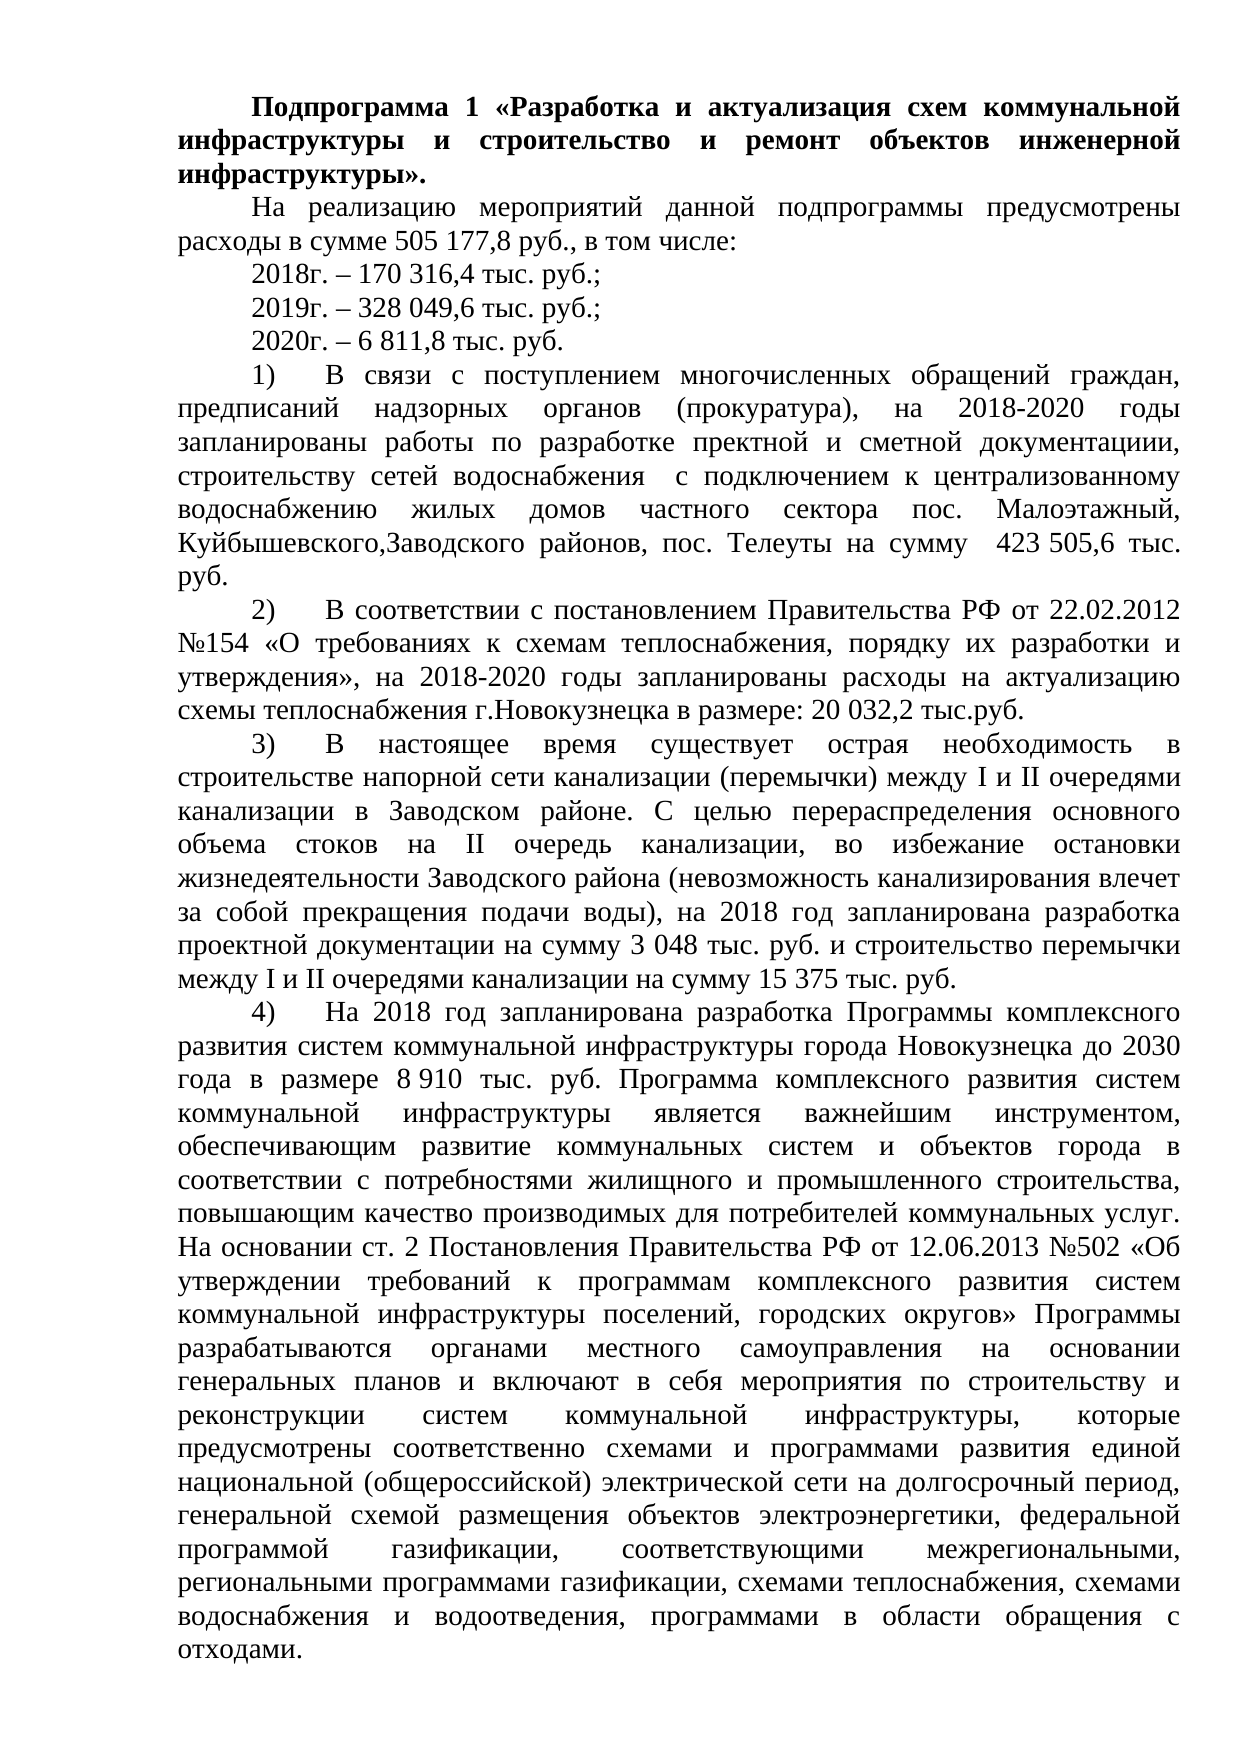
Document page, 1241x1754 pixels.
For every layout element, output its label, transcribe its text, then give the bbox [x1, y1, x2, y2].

list В соответствии с постановлением Правительства РФ от 22.02.2012 №154 «О требованиях к схемам теплоснабжения, порядку их разработки и утверждения», на 2018-2020 годы запланированы расходы на актуализацию схемы теплоснабжения г.Новокузнецка в размере: 20 032,2 тыс.руб. [177, 592, 1181, 726]
text 2019г. – 328 049,6 тыс. руб.; [177, 290, 1181, 323]
text 2020г. – 6 811,8 тыс. руб. [177, 323, 1181, 357]
text Подпрограмма 1 «Разработка и актуализация схем коммунальной инфраструктуры и строительство и ремонт объектов инженерной инфраструктуры». [177, 89, 1181, 189]
text 2018г. – 170 316,4 тыс. руб.; [177, 256, 1181, 290]
text На реализацию мероприятий данной подпрограммы предусмотрены расходы в сумме 505 177,8 руб., в том числе: [177, 189, 1181, 256]
list На 2018 год запланирована разработка Программы комплексного развития систем коммунальной инфраструктуры города Новокузнецка до 2030 года в размере 8 910 тыс. руб. Программа комплексного развития систем коммунальной инфраструктуры является важнейшим инструментом, обеспечивающим развитие коммунальных систем и объектов города в соответствии с потребностями жилищного и промышленного строительства, повышающим качество производимых для потребителей коммунальных услуг. На основании ст. 2 Постановления Правительства РФ от 12.06.2013 №502 «Об утверждении требований к программам комплексного развития систем коммунальной инфраструктуры поселений, городских округов» Программы разрабатываются органами местного самоуправления на основании генеральных планов и включают в себя мероприятия по строительству и реконструкции систем коммунальной инфраструктуры, которые предусмотрены соответственно схемами и программами развития единой национальной (общероссийской) электрической сети на долгосрочный период, генеральной схемой размещения объектов электроэнергетики, федеральной программой газификации, соответствующими межрегиональными, региональными программами газификации, схемами теплоснабжения, схемами водоснабжения и водоотведения, программами в области обращения с отходами. [177, 994, 1181, 1665]
list В связи с поступлением многочисленных обращений граждан, предписаний надзорных органов (прокуратура), на 2018-2020 годы запланированы работы по разработке пректной и сметной документациии, строительству сетей водоснабжения с подключением к централизованному водоснабжению жилых домов частного сектора пос. Малоэтажный, Куйбышевского,Заводского районов, пос. Телеуты на сумму 423 505,6 тыс. руб. [177, 357, 1181, 592]
list В настоящее время существует острая необходимость в строительстве напорной сети канализации (перемычки) между I и II очередями канализации в Заводском районе. С целью перераспределения основного объема стоков на II очередь канализации, во избежание остановки жизнедеятельности Заводского района (невозможность канализирования влечет за собой прекращения подачи воды), на 2018 год запланирована разработка проектной документации на сумму 3 048 тыс. руб. и строительство перемычки между I и II очередями канализации на сумму 15 375 тыс. руб. [177, 726, 1181, 994]
